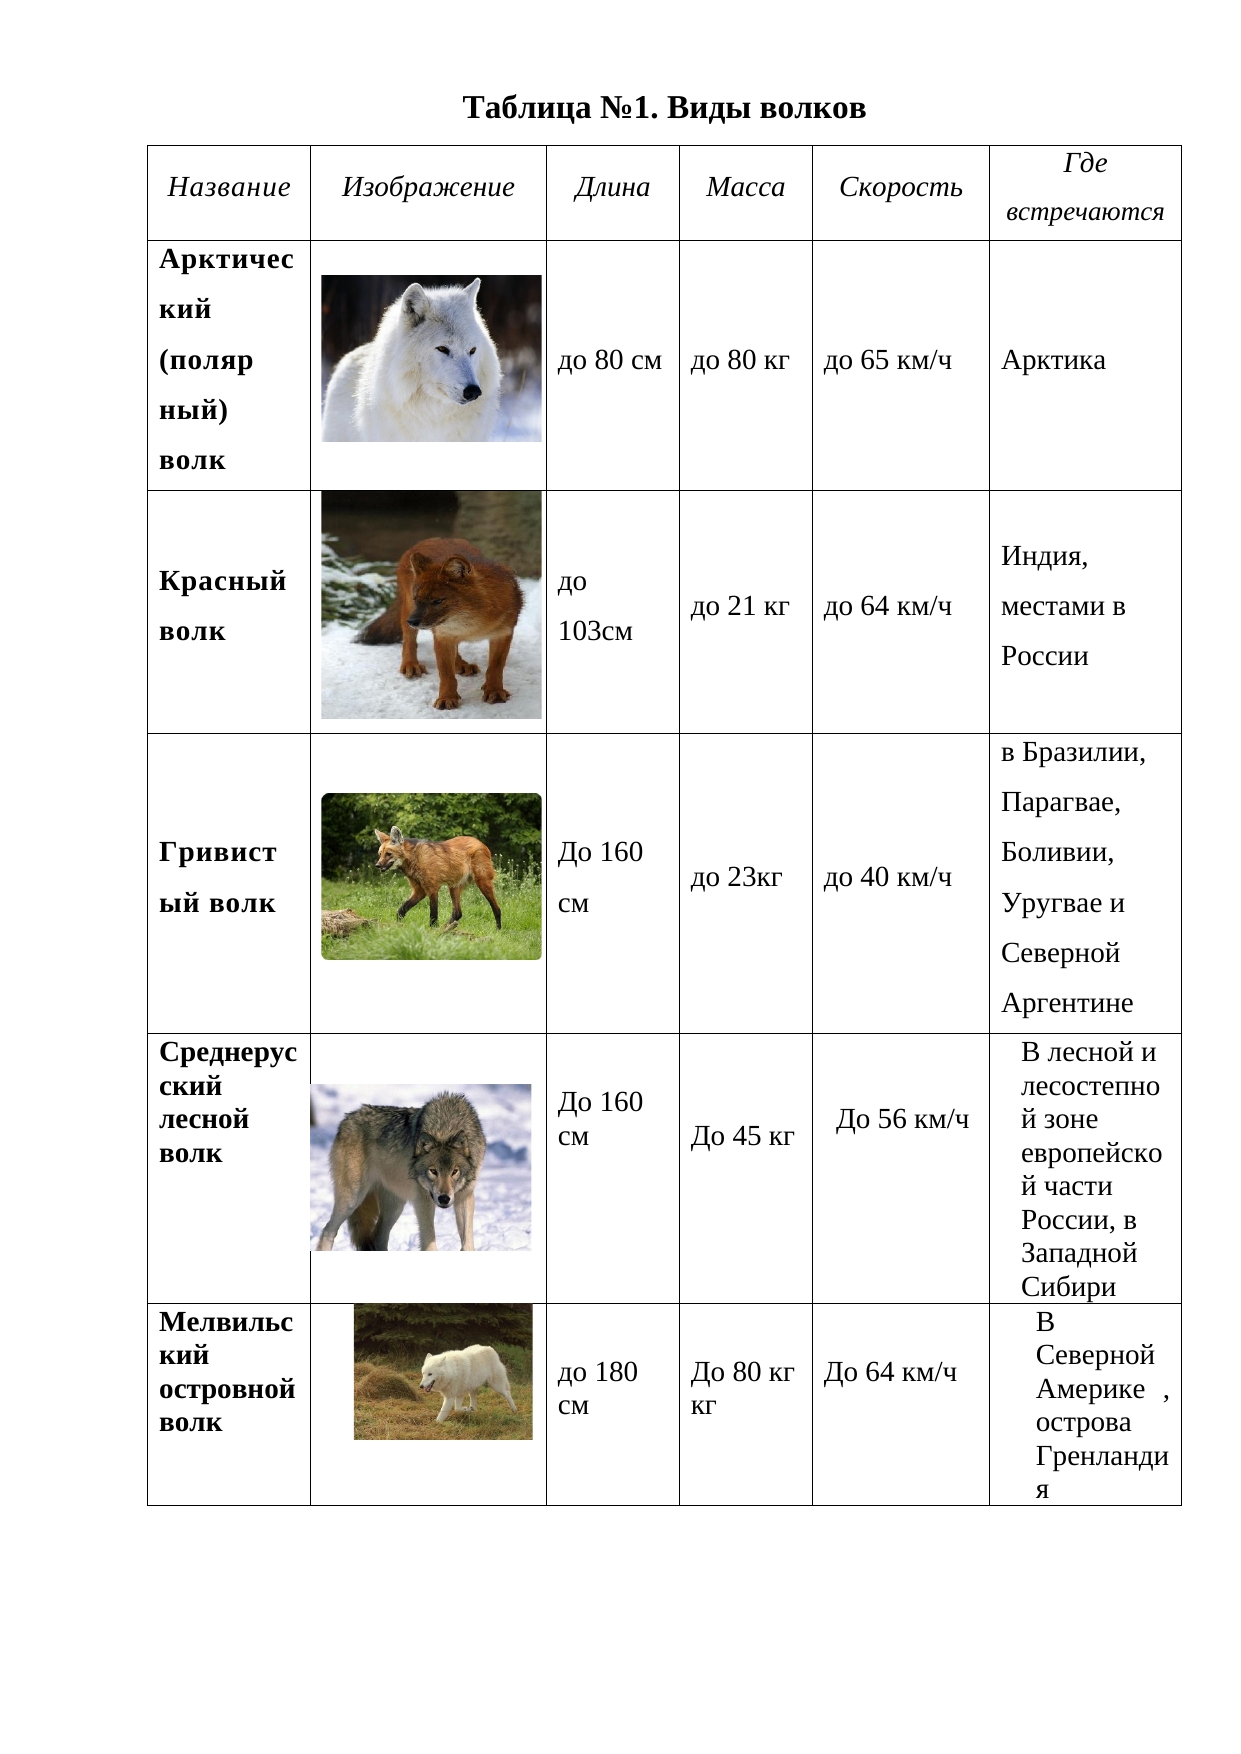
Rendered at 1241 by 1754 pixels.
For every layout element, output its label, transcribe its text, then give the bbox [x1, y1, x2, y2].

picture [321, 491, 542, 719]
table_header Длина [547, 146, 679, 240]
text Таблица №1. Виды волков [177, 87, 1152, 125]
table_cell До 45 кг [680, 1034, 812, 1303]
table_cell Красный волк [148, 491, 310, 733]
table_header Скорость [813, 146, 989, 240]
table_header Где встречаются [990, 146, 1181, 240]
table_cell До 64 км/ч [813, 1304, 989, 1505]
table_cell до 64 км/ч [813, 491, 989, 733]
table_cell До 160 см [547, 1034, 679, 1303]
table_cell до 80 см [547, 241, 679, 490]
table_cell [311, 491, 546, 733]
table_header Название [148, 146, 310, 240]
table_cell [311, 1034, 546, 1303]
table_cell До 80 кг кг [680, 1304, 812, 1505]
table_cell до 65 км/ч [813, 241, 989, 490]
table_cell Гривистый волк [148, 734, 310, 1033]
table_cell до 40 км/ч [813, 734, 989, 1033]
table_cell до 23кг [680, 734, 812, 1033]
table_cell Арктика [990, 241, 1181, 490]
table_header Изображение [311, 146, 546, 240]
table_cell до 103см [547, 491, 679, 733]
table_cell В лесной и лесостепной зоне европейской части России, в Западной Сибири [990, 1034, 1181, 1303]
table_cell Индия, местами в России [990, 491, 1181, 733]
picture [321, 793, 542, 960]
table_cell Мелвильский островной волк [148, 1304, 310, 1505]
table_cell Арктический (поляр ный) волк [148, 241, 310, 490]
table_cell до 180 см [547, 1304, 679, 1505]
picture [321, 275, 542, 442]
picture [310, 1084, 532, 1251]
table_cell До 56 км/ч [813, 1034, 989, 1303]
table_cell Среднерусский лесной волк [148, 1034, 310, 1303]
table_header Масса [680, 146, 812, 240]
table_cell до 80 кг [680, 241, 812, 490]
table_cell В Северной Америке ,острова Гренландия [990, 1304, 1181, 1505]
picture [353, 1303, 533, 1440]
table_cell до 21 кг [680, 491, 812, 733]
table_cell [311, 734, 546, 1033]
table_cell [311, 241, 546, 490]
table_cell [311, 1304, 546, 1505]
table_cell в Бразилии, Парагвае, Боливии, Уругвае и Северной Аргентине [990, 734, 1181, 1033]
table_cell До 160 см [547, 734, 679, 1033]
